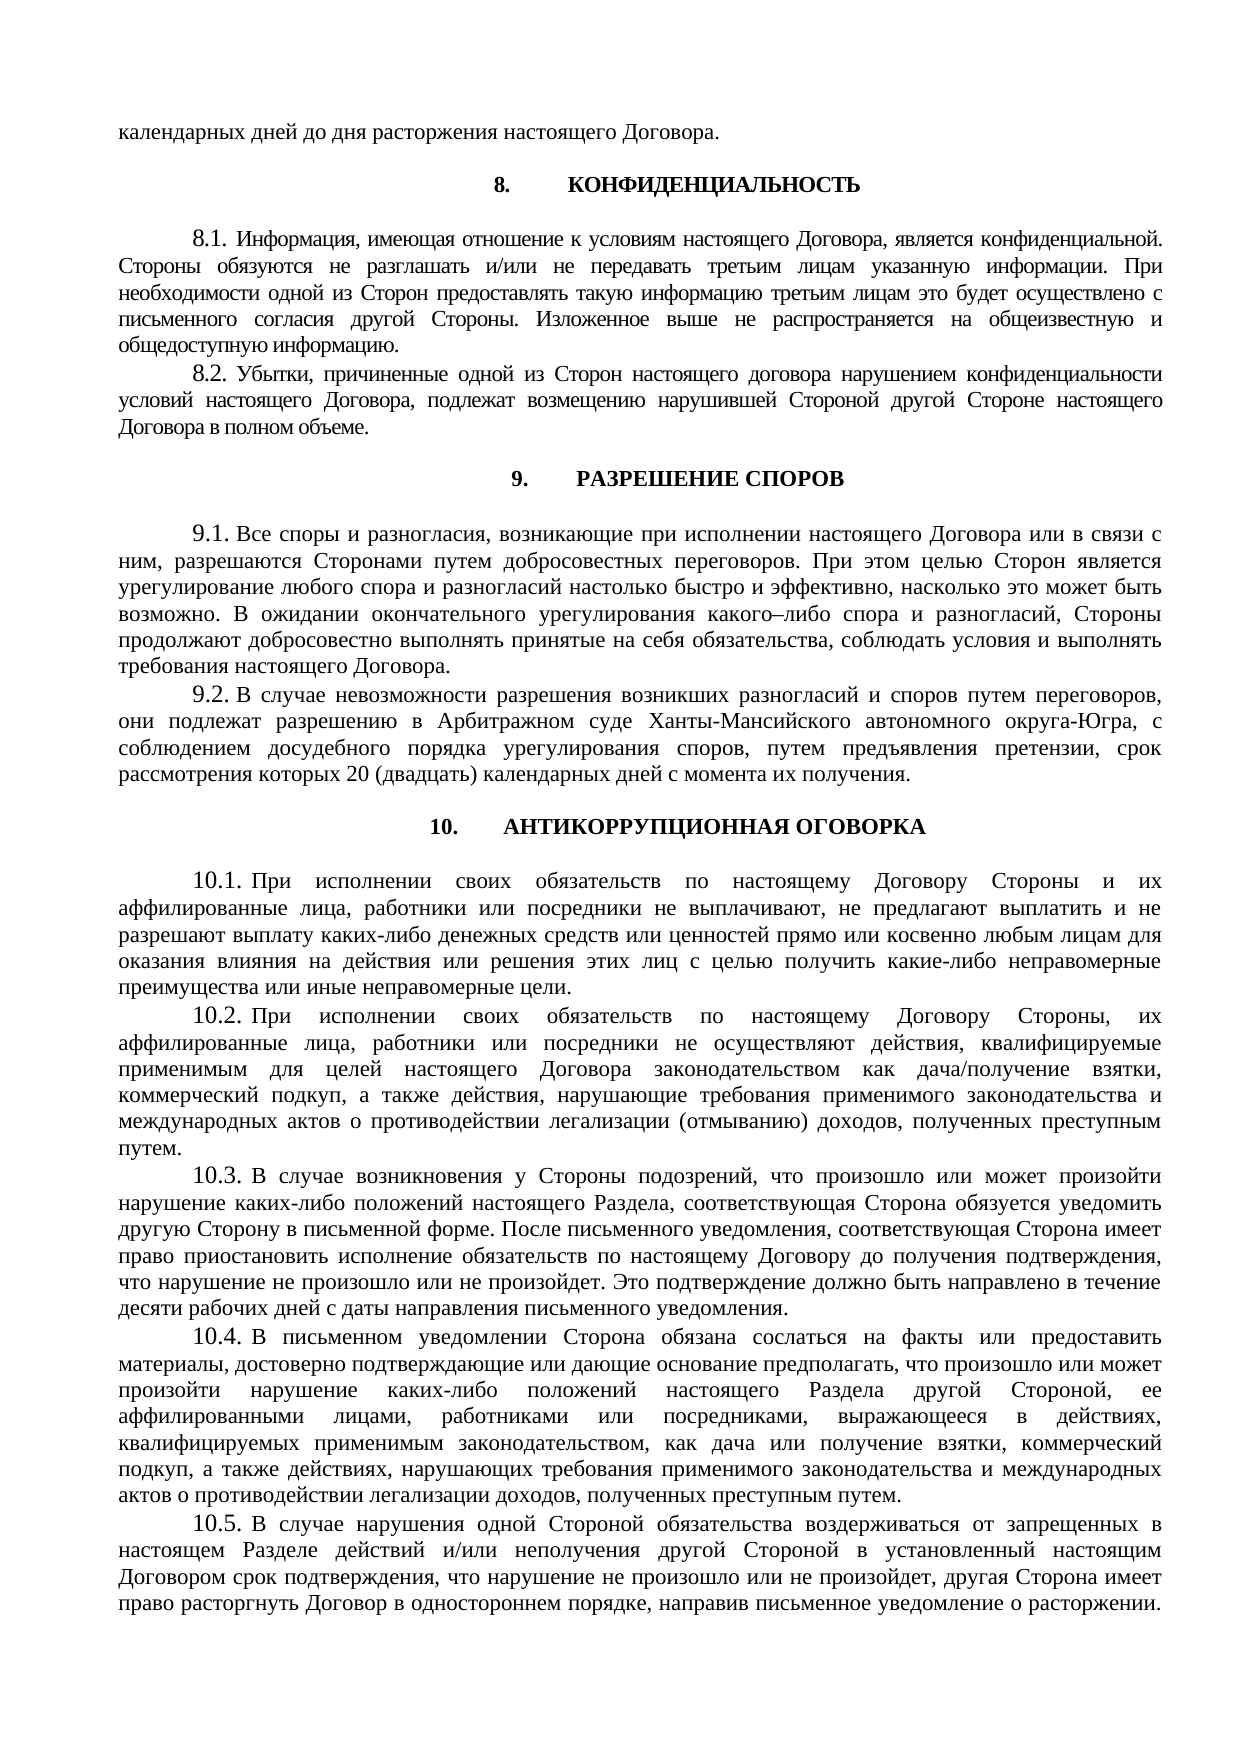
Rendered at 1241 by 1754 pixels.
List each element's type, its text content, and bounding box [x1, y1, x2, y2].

list Убытки, причиненные одной из Сторон настоящего договора нарушением конфиденциальности условий настоящего Договора, подлежат возмещению нарушившей Стороной другой Стороне настоящего Договора в полном объеме. [118, 358, 1163, 439]
list Информация, имеющая отношение к условиям настоящего Договора, является конфиденциальной. Стороны обязуются не разглашать и/или не передавать третьим лицам указанную информации. При необходимости одной из Сторон предоставлять такую информацию третьим лицам это будет осуществлено с письменного согласия другой Стороны. Изложенное выше не распространяется на общеизвестную и общедоступную информацию. [118, 223, 1163, 358]
list При исполнении своих обязательств по настоящему Договору Стороны, их аффилированные лица, работники или посредники не осуществляют действия, квалифицируемые применимым для целей настоящего Договора законодательством как дача/получение взятки, коммерческий подкуп, а также действия, нарушающие требования применимого законодательства и международных актов о противодействии легализации (отмыванию) доходов, полученных преступным путем. [118, 1000, 1163, 1160]
list При исполнении своих обязательств по настоящему Договору Стороны и их аффилированные лица, работники или посредники не выплачивают, не предлагают выплатить и не разрешают выплату каких-либо денежных средств или ценностей прямо или косвенно любым лицам для оказания влияния на действия или решения этих лиц с целью получить какие-либо неправомерные преимущества или иные неправомерные цели. [118, 866, 1163, 1000]
list В случае невозможности разрешения возникших разногласий и споров путем переговоров, они подлежат разрешению в Арбитражном суде Ханты-Мансийского автономного округа-Югра, с соблюдением досудебного порядка урегулирования споров, путем предъявления претензии, срок рассмотрения которых 20 (двадцать) календарных дней с момента их получения. [118, 679, 1163, 787]
list В письменном уведомлении Сторона обязана сослаться на факты или предоставить материалы, достоверно подтверждающие или дающие основание предполагать, что произошло или может произойти нарушение каких-либо положений настоящего Раздела другой Стороной, ее аффилированными лицами, работниками или посредниками, выражающееся в действиях, квалифицируемых применимым законодательством, как дача или получение взятки, коммерческий подкуп, а также действиях, нарушающих требования применимого законодательства и международных актов о противодействии легализации доходов, полученных преступным путем. [118, 1321, 1163, 1508]
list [118, 1508, 1163, 1616]
list Все споры и разногласия, возникающие при исполнении настоящего Договора или в связи с ним, разрешаются Сторонами путем добросовестных переговоров. При этом целью Сторон является урегулирование любого спора и разногласий настолько быстро и эффективно, насколько это может быть возможно. В ожидании окончательного урегулирования какого–либо спора и разногласий, Стороны продолжают добросовестно выполнять принятые на себя обязательства, соблюдать условия и выполнять требования настоящего Договора. [118, 518, 1163, 679]
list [118, 118, 1163, 144]
list КОНФИДЕНЦИАЛЬНОСТЬ [118, 171, 1163, 197]
list РАЗРЕШЕНИЕ СПОРОВ [118, 466, 1163, 492]
list В случае возникновения у Стороны подозрений, что произошло или может произойти нарушение каких-либо положений настоящего Раздела, соответствующая Сторона обязуется уведомить другую Сторону в письменной форме. После письменного уведомления, соответствующая Сторона имеет право приостановить исполнение обязательств по настоящему Договору до получения подтверждения, что нарушение не произошло или не произойдет. Это подтверждение должно быть направлено в течение десяти рабочих дней с даты направления письменного уведомления. [118, 1160, 1163, 1321]
list АНТИКОРРУПЦИОННАЯ ОГОВОРКА [118, 813, 1163, 839]
